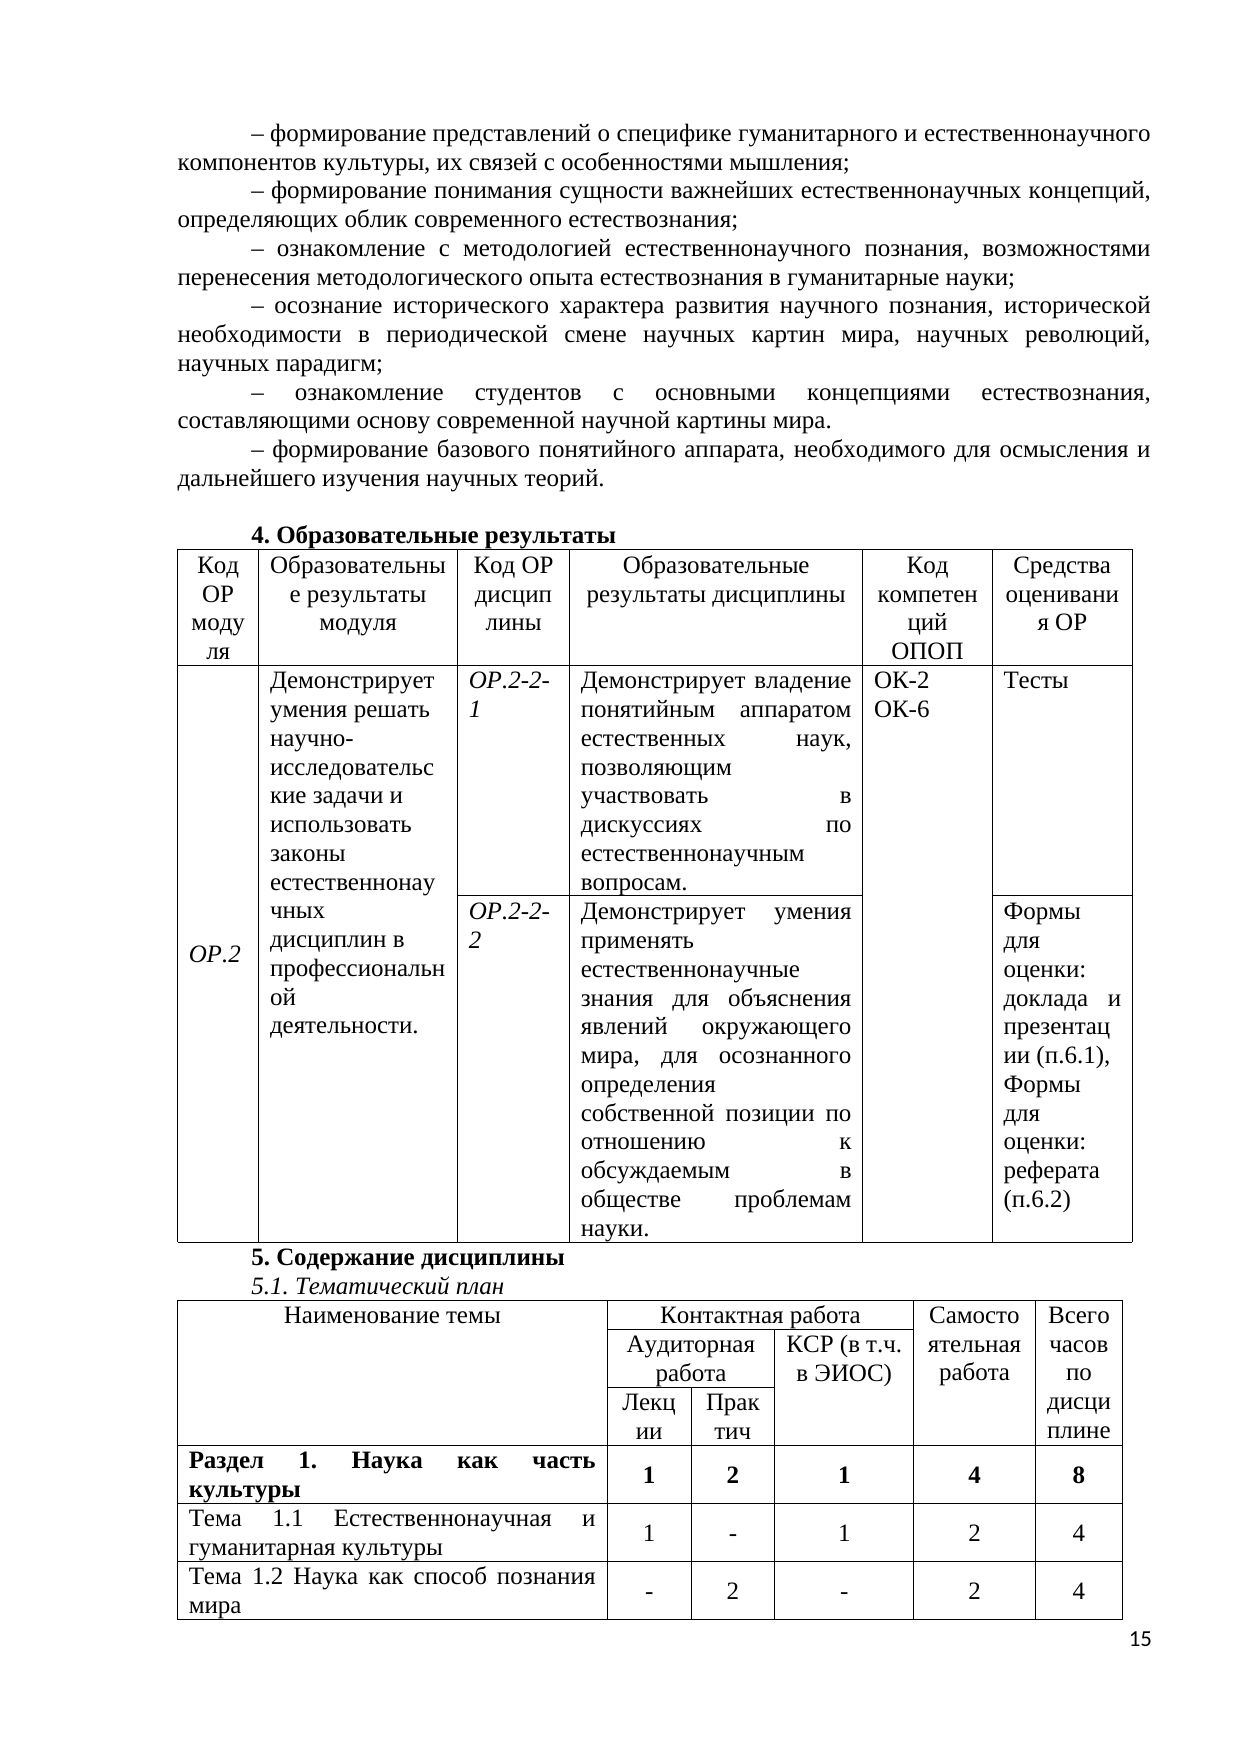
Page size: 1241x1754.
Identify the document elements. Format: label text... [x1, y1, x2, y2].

table_cell 4 [1036, 1562, 1122, 1619]
table_cell 1 [775, 1504, 913, 1561]
table_cell - [775, 1562, 913, 1619]
table_header Код ОР модуля [178, 550, 258, 665]
table_cell 2 [692, 1562, 774, 1619]
table_header Код ОР дисциплины [458, 550, 569, 665]
text 5.1. Тематический план [177, 1271, 1152, 1299]
table_cell Раздел 1. Наука как часть культуры [178, 1446, 607, 1503]
table_cell - [608, 1562, 691, 1619]
text – формирование понимания сущности важнейших естественнонаучных концепций, определяющих облик современного естествознания; [177, 176, 1152, 233]
table_cell Тесты [993, 666, 1132, 895]
table_header Средства оценивания ОР [993, 550, 1132, 665]
table_cell - [692, 1504, 774, 1561]
table_header Образовательные результаты дисциплины [570, 550, 862, 665]
table_cell ОР.2-2-2 [458, 896, 569, 1241]
table_cell 4 [1036, 1504, 1122, 1561]
table_cell ОР.2 [178, 666, 258, 1241]
table_header Код компетенций ОПОП [863, 550, 992, 665]
text – формирование представлений о специфике гуманитарного и естественнонаучного компонентов культуры, их связей с особенностями мышления; [177, 118, 1152, 176]
table_header Контактная работа [608, 1301, 913, 1329]
table_header Образовательные результаты модуля [259, 550, 457, 665]
table_cell Тема 1.1 Естественнонаучная и гуманитарная культуры [178, 1504, 607, 1561]
table_cell Формы для оценки: доклада и презентации (п.6.1), Формы для оценки: реферата (п.6.2) [993, 896, 1132, 1241]
table_cell 2 [914, 1562, 1035, 1619]
text – осознание исторического характера развития научного познания, исторической необходимости в периодической смене научных картин мира, научных революций, научных парадигм; [177, 291, 1152, 377]
table_header Наименование темы [178, 1301, 607, 1445]
table_cell 2 [914, 1504, 1035, 1561]
table_cell Демонстрирует владение понятийным аппаратом естественных наук, позволяющим участвовать в дискуссиях по естественнонаучным вопросам. [570, 666, 862, 895]
table_cell Демонстрирует умения решать научно-исследовательские задачи и использовать законы естественнонаучных дисциплин в профессиональной деятельности. [259, 666, 457, 1241]
table_header Самостоятельная работа [914, 1301, 1035, 1445]
table_cell 2 [692, 1446, 774, 1503]
text – ознакомление студентов с основными концепциями естествознания, составляющими основу современной научной картины мира. [177, 377, 1152, 434]
table_cell Практич [692, 1388, 774, 1445]
table_cell ОК-2 ОК-6 [863, 666, 992, 1241]
table_cell 1 [608, 1504, 691, 1561]
text – формирование базового понятийного аппарата, необходимого для осмысления и дальнейшего изучения научных теорий. [177, 434, 1152, 492]
table_cell 4 [914, 1446, 1035, 1503]
text – ознакомление с методологией естественнонаучного познания, возможностями перенесения методологического опыта естествознания в гуманитарные науки; [177, 233, 1152, 291]
text 5. Содержание дисциплины [177, 1242, 1152, 1271]
table_header Всего часов по дисциплине [1036, 1301, 1122, 1445]
table_cell Лекции [608, 1388, 691, 1445]
table_cell КСР (в т.ч. в ЭИОС) [775, 1330, 913, 1445]
table_cell 1 [608, 1446, 691, 1503]
table_cell 8 [1036, 1446, 1122, 1503]
table_cell Аудиторная работа [608, 1330, 774, 1387]
text 4. Образовательные результаты [177, 521, 1152, 549]
table_cell ОР.2-2-1 [458, 666, 569, 895]
table_cell 1 [775, 1446, 913, 1503]
table_cell Тема 1.2 Наука как способ познания мира [178, 1562, 607, 1619]
table_cell Демонстрирует умения применять естественнонаучные знания для объяснения явлений окружающего мира, для осознанного определения собственной позиции по отношению к обсуждаемым в обществе проблемам науки. [570, 896, 862, 1241]
